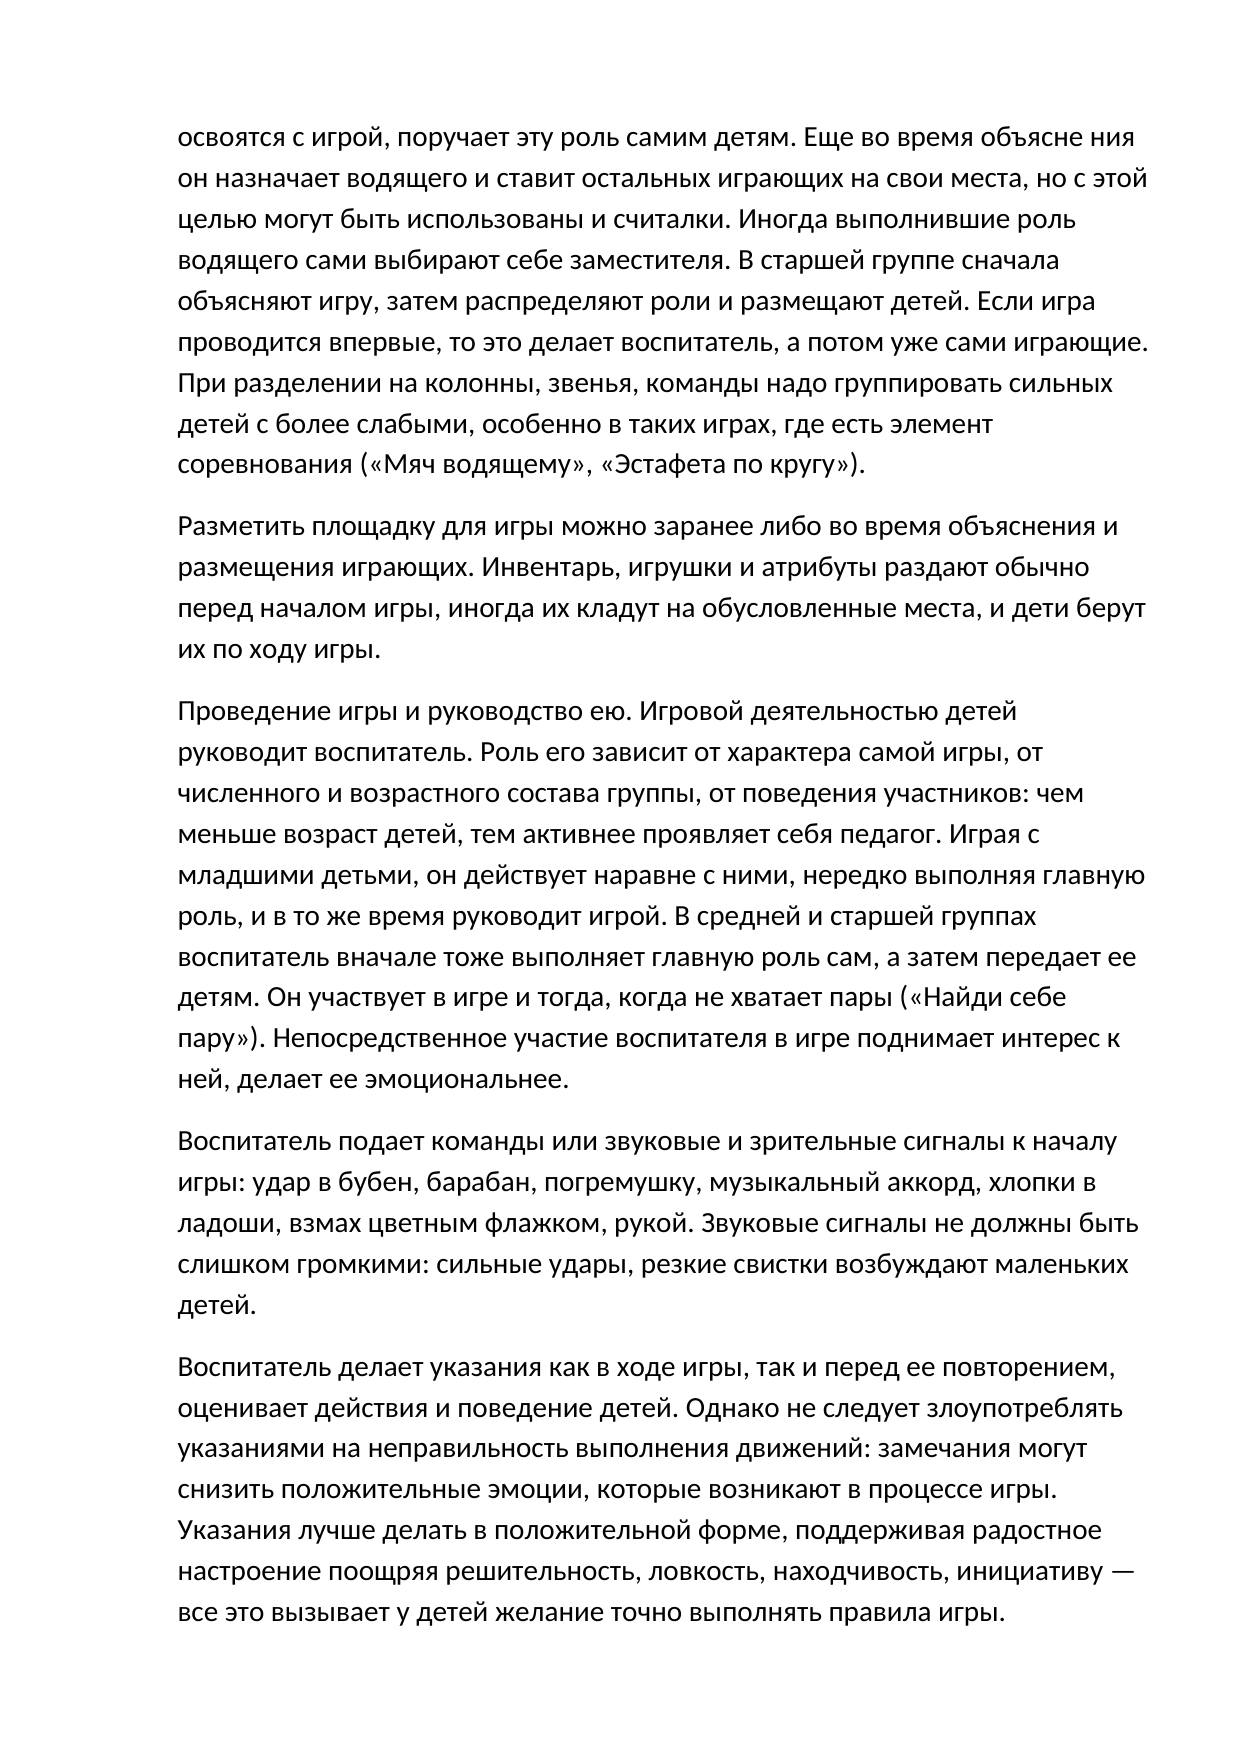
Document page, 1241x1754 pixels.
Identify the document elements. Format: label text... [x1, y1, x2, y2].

text Воспитатель делает указания как в ходе игры, так и перед ее повторением, оценивает действия и поведение детей. Однако не следует злоупотреблять указаниями на неправильность выполнения движений: замечания могут снизить положительные эмоции, которые возникают в процессе игры. Указания лучше делать в положительной форме, поддерживая радостное настроение поощряя решительность, ловкость, находчивость, инициативу — все это вызывает у детей желание точно выполнять правила игры. [177, 1348, 1152, 1629]
text Разметить площадку для игры можно заранее либо во время объяснения и размещения играющих. Инвентарь, игрушки и атрибуты раздают обычно перед началом игры, иногда их кладут на обусловленные места, и дети берут их по ходу игры. [177, 507, 1152, 666]
text Проведение игры и руководство ею. Игровой деятельностью детей руководит воспитатель. Роль его зависит от характера самой игры, от численного и возрастного состава группы, от поведения участников: чем меньше возраст детей, тем активнее проявляет себя педагог. Играя с младшими детьми, он действует наравне с ними, нередко выполняя главную роль, и в то же время руководит игрой. В средней и старшей группах воспитатель вначале тоже выполняет главную роль сам, а затем передает ее детям. Он участвует в игре и тогда, когда не хватает пары («Найди себе пару»). Непосредственное участие воспитателя в игре поднимает интерес к ней, делает ее эмоциональнее. [177, 692, 1152, 1096]
text освоятся с игрой, поручает эту роль самим детям. Еще во время объясне ния он назначает водящего и ставит остальных играющих на свои места, но с этой целью могут быть использованы и считалки. Иногда выполнившие роль водящего сами выбирают себе заместителя. В старшей группе сначала объясняют игру, затем распределяют роли и размещают детей. Если игра проводится впервые, то это делает воспитатель, а потом уже сами играющие. При разделении на колонны, звенья, команды надо группировать сильных детей с более слабыми, особенно в таких играх, где есть элемент соревнования («Мяч водящему», «Эстафета по кругу»). [177, 118, 1152, 481]
text Воспитатель подает команды или звуковые и зрительные сигналы к началу игры: удар в бубен, барабан, погремушку, музыкальный аккорд, хлопки в ладоши, взмах цветным флажком, рукой. Звуковые сигналы не должны быть слишком громкими: сильные удары, резкие свистки возбуждают маленьких детей. [177, 1122, 1152, 1322]
